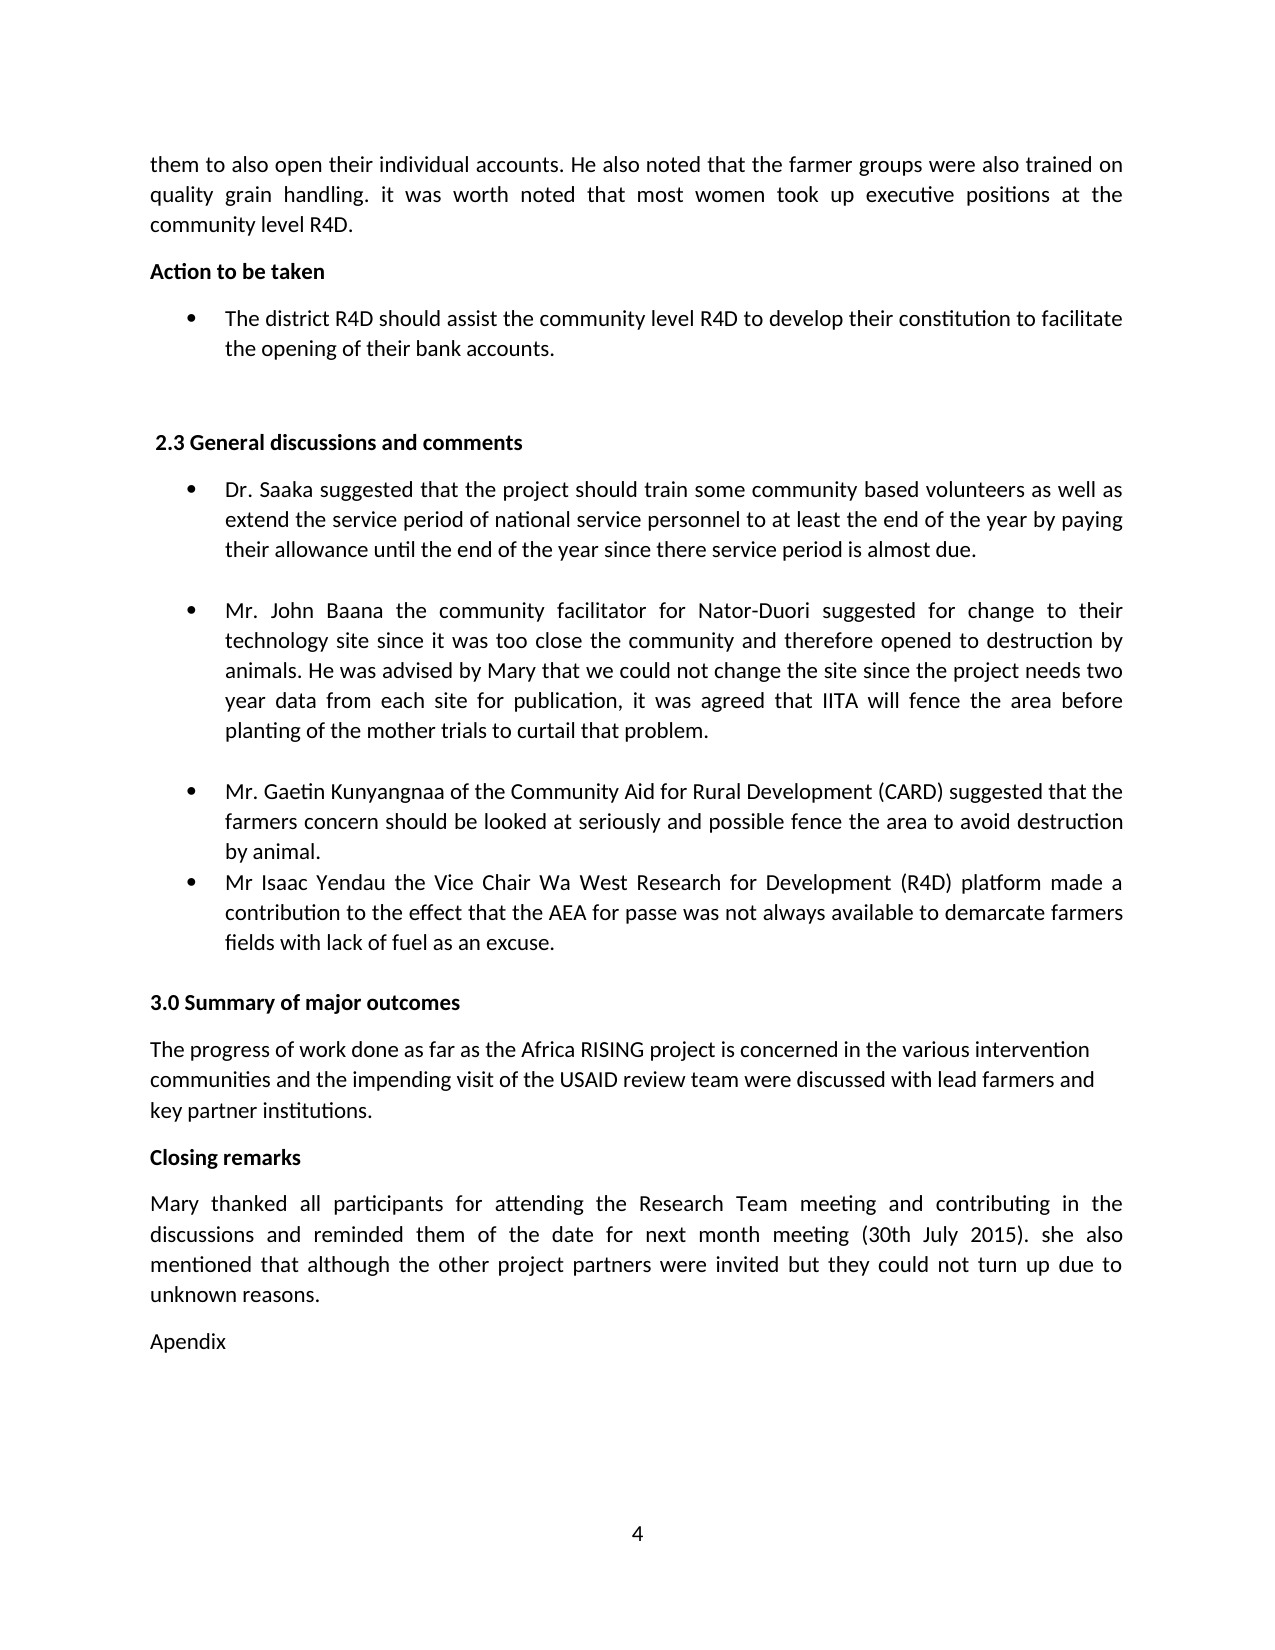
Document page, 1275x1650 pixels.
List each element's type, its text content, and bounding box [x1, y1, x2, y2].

list Dr. Saaka suggested that the project should train some community based volunteers as well as extend the service period of national service personnel to at least the end of the year by paying their allowance until the end of the year since there service period is almost due. [187, 475, 1125, 563]
text Closing remarks [150, 1143, 1125, 1171]
list Mr. John Baana the community facilitator for Nator-Duori suggested for change to their technology site since it was too close the community and therefore opened to destruction by animals. He was advised by Mary that we could not change the site since the project needs two year data from each site for publication, it was agreed that IITA will fence the area before planting of the mother trials to curtail that problem. [187, 596, 1125, 745]
text The progress of work done as far as the Africa RISING project is concerned in the various intervention communities and the impending visit of the USAID review team were discussed with lead farmers and key partner institutions. [150, 1035, 1125, 1124]
text Action to be taken [150, 257, 1125, 285]
list Mr Isaac Yendau the Vice Chair Wa West Research for Development (R4D) platform made a contribution to the effect that the AEA for passe was not always available to demarcate farmers fields with lack of fuel as an excuse. [187, 868, 1125, 956]
list The district R4D should assist the community level R4D to develop their constitution to facilitate the opening of their bank accounts. [187, 304, 1125, 362]
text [150, 150, 1125, 238]
text Mary thanked all participants for attending the Research Team meeting and contributing in the discussions and reminded them of the date for next month meeting (30th July 2015). she also mentioned that although the other project partners were invited but they could not turn up due to unknown reasons. [150, 1189, 1125, 1308]
text 3.0 Summary of major outcomes [150, 988, 1125, 1017]
list Mr. Gaetin Kunyangnaa of the Community Aid for Rural Development (CARD) suggested that the farmers concern should be looked at seriously and possible fence the area to avoid destruction by animal. [187, 777, 1125, 866]
text 2.3 General discussions and comments [150, 428, 1125, 456]
text Apendix [150, 1327, 1125, 1355]
